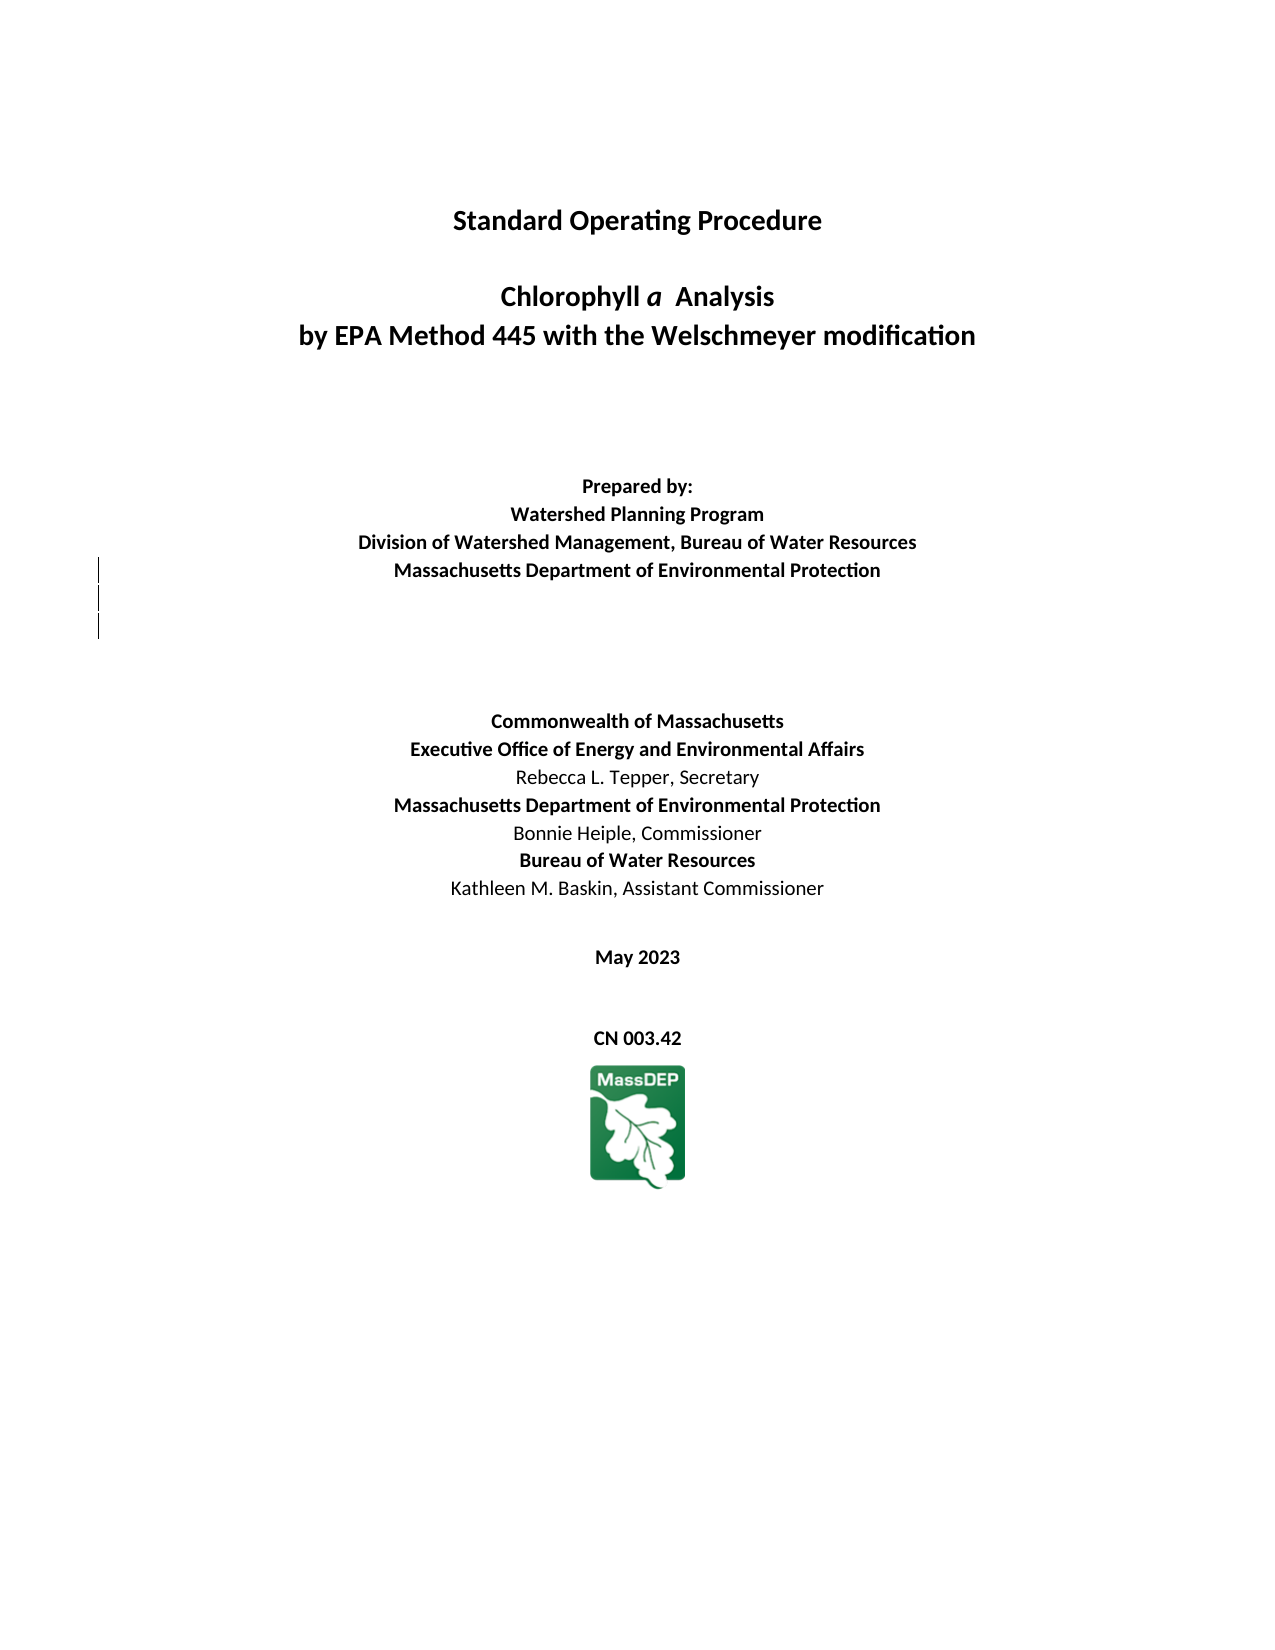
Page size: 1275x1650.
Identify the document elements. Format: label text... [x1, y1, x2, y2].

text Commonwealth of Massachusetts [112, 708, 1162, 733]
title Watershed Planning Program [112, 501, 1162, 527]
subtitle Standard Operating Procedure [112, 202, 1162, 237]
title by EPA Method 445 with the Welschmeyer modification [112, 317, 1162, 352]
text Executive Office of Energy and Environmental Affairs [112, 736, 1162, 761]
text Kathleen M. Baskin, Assistant Commissioner [112, 876, 1162, 901]
text Rebecca L. Tepper, Secretary [112, 764, 1162, 789]
text CN 003.42 [112, 1025, 1162, 1050]
picture [590, 1065, 685, 1191]
text May 2023 [112, 944, 1162, 969]
text Bureau of Water Resources [112, 848, 1162, 873]
title Prepared by: [112, 473, 1162, 499]
title Massachusetts Department of Environmental Protection [112, 557, 1162, 583]
text Bonnie Heiple, Commissioner [112, 820, 1162, 845]
title Division of Watershed Management, Bureau of Water Resources [112, 529, 1162, 555]
title Chlorophyll a Analysis [112, 278, 1162, 313]
text Massachusetts Department of Environmental Protection [112, 792, 1162, 817]
